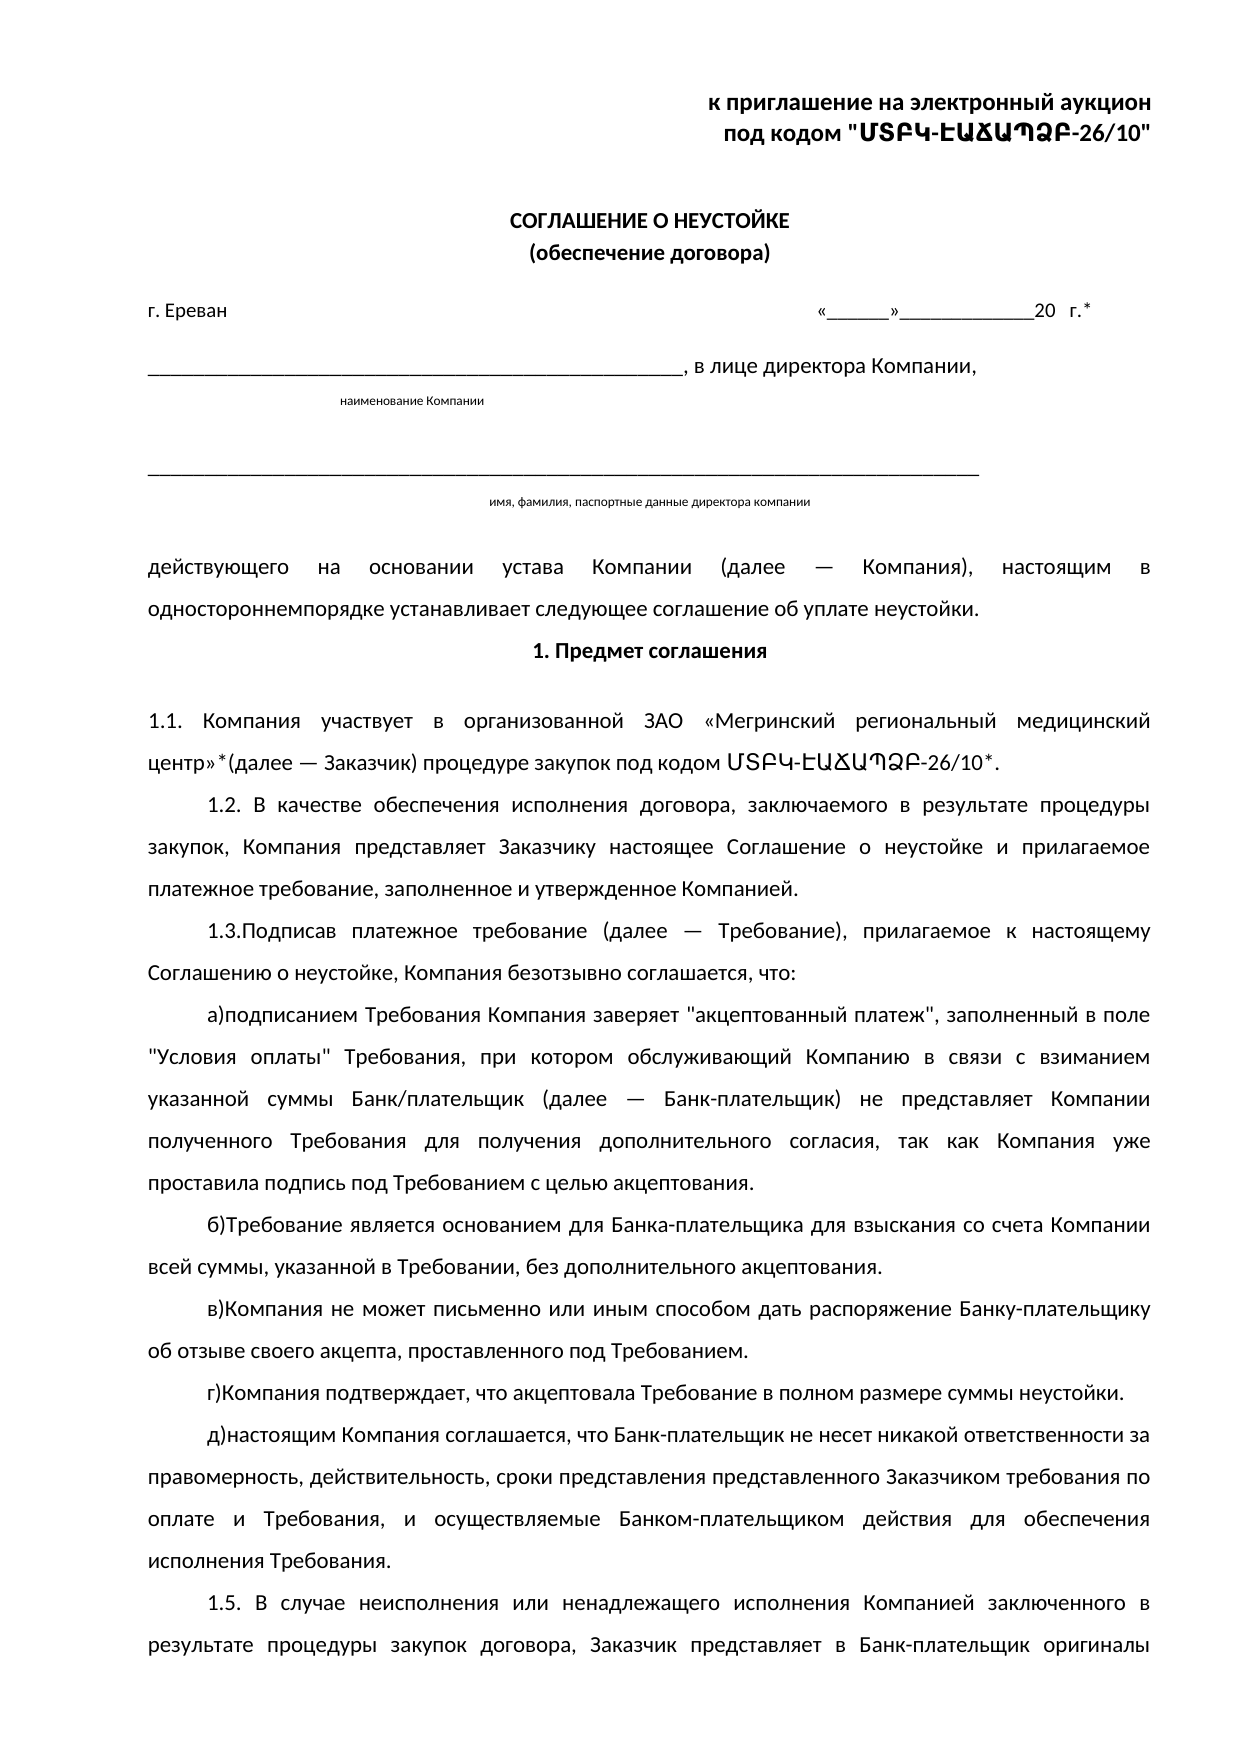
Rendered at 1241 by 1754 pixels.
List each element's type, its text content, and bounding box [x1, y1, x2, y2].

text а)подписанием Требования Компания заверяет "акцептованный платеж", заполненный в поле "Условия оплаты" Требования, при котором обслуживающий Компанию в связи с взиманием указанной суммы Банк/плательщик (далее — Банк-плательщик) не представляет Компании полученного Требования для получения дополнительного согласия, так как Компания уже проставила подпись под Требованием с целью акцептования. [148, 1000, 1152, 1196]
text под кодом "ՄՏԲԿ-ԷԱՃԱՊՁԲ-26/10" [148, 117, 1152, 147]
text (обеспечение договора) [148, 238, 1152, 266]
text _________________________________________________________________________ [148, 452, 1152, 480]
table_header «______»_____________20 г.* [635, 297, 1104, 351]
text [148, 1588, 1152, 1658]
text к приглашение на электронный аукцион [177, 86, 1152, 117]
text действующего на основании устава Компании (далее — Компания), настоящим в одностороннемпорядке устанавливает следующее соглашение об уплате неустойки. [148, 552, 1152, 622]
table_header г. Ереван [136, 297, 635, 351]
text _______________________________________________, в лице директора Компании, [148, 351, 1152, 379]
text д)настоящим Компания соглашается, что Банк-плательщик не несет никакой ответственности за правомерность, действительность, сроки представления представленного Заказчиком требования по оплате и Требования, и осуществляемые Банком-плательщиком действия для обеспечения исполнения Требования. [148, 1420, 1152, 1574]
text наименование Компании [340, 393, 1152, 421]
text в)Компания не может письменно или иным способом дать распоряжение Банку-плательщику об отзыве своего акцепта, проставленного под Требованием. [148, 1294, 1152, 1364]
text имя, фамилия, паспортные данные директора компании [148, 494, 1152, 522]
text СОГЛАШЕНИЕ О НЕУСТОЙКЕ [148, 206, 1152, 234]
text 1.2. В качестве обеспечения исполнения договора, заключаемого в результате процедуры закупок, Компания представляет Заказчику настоящее Соглашение о неустойке и прилагаемое платежное требование, заполненное и утвержденное Компанией. [148, 790, 1152, 902]
text 1.3.Подписав платежное требование (далее — Требование), прилагаемое к настоящему Соглашению о неустойке, Компания безотзывно соглашается, что: [148, 916, 1152, 986]
text б)Требование является основанием для Банка-плательщика для взыскания со счета Компании всей суммы, указанной в Требовании, без дополнительного акцептования. [148, 1210, 1152, 1280]
text г)Компания подтверждает, что акцептовала Требование в полном размере суммы неустойки. [148, 1378, 1152, 1406]
text 1.1. Компания участвует в организованной ЗАО «Мегринский региональный медицинский центр»*(далее — Заказчик) процедуре закупок под кодом ՄՏԲԿ-ԷԱՃԱՊՁԲ-26/10*. [148, 706, 1152, 776]
text 1. Предмет соглашения [148, 636, 1152, 664]
